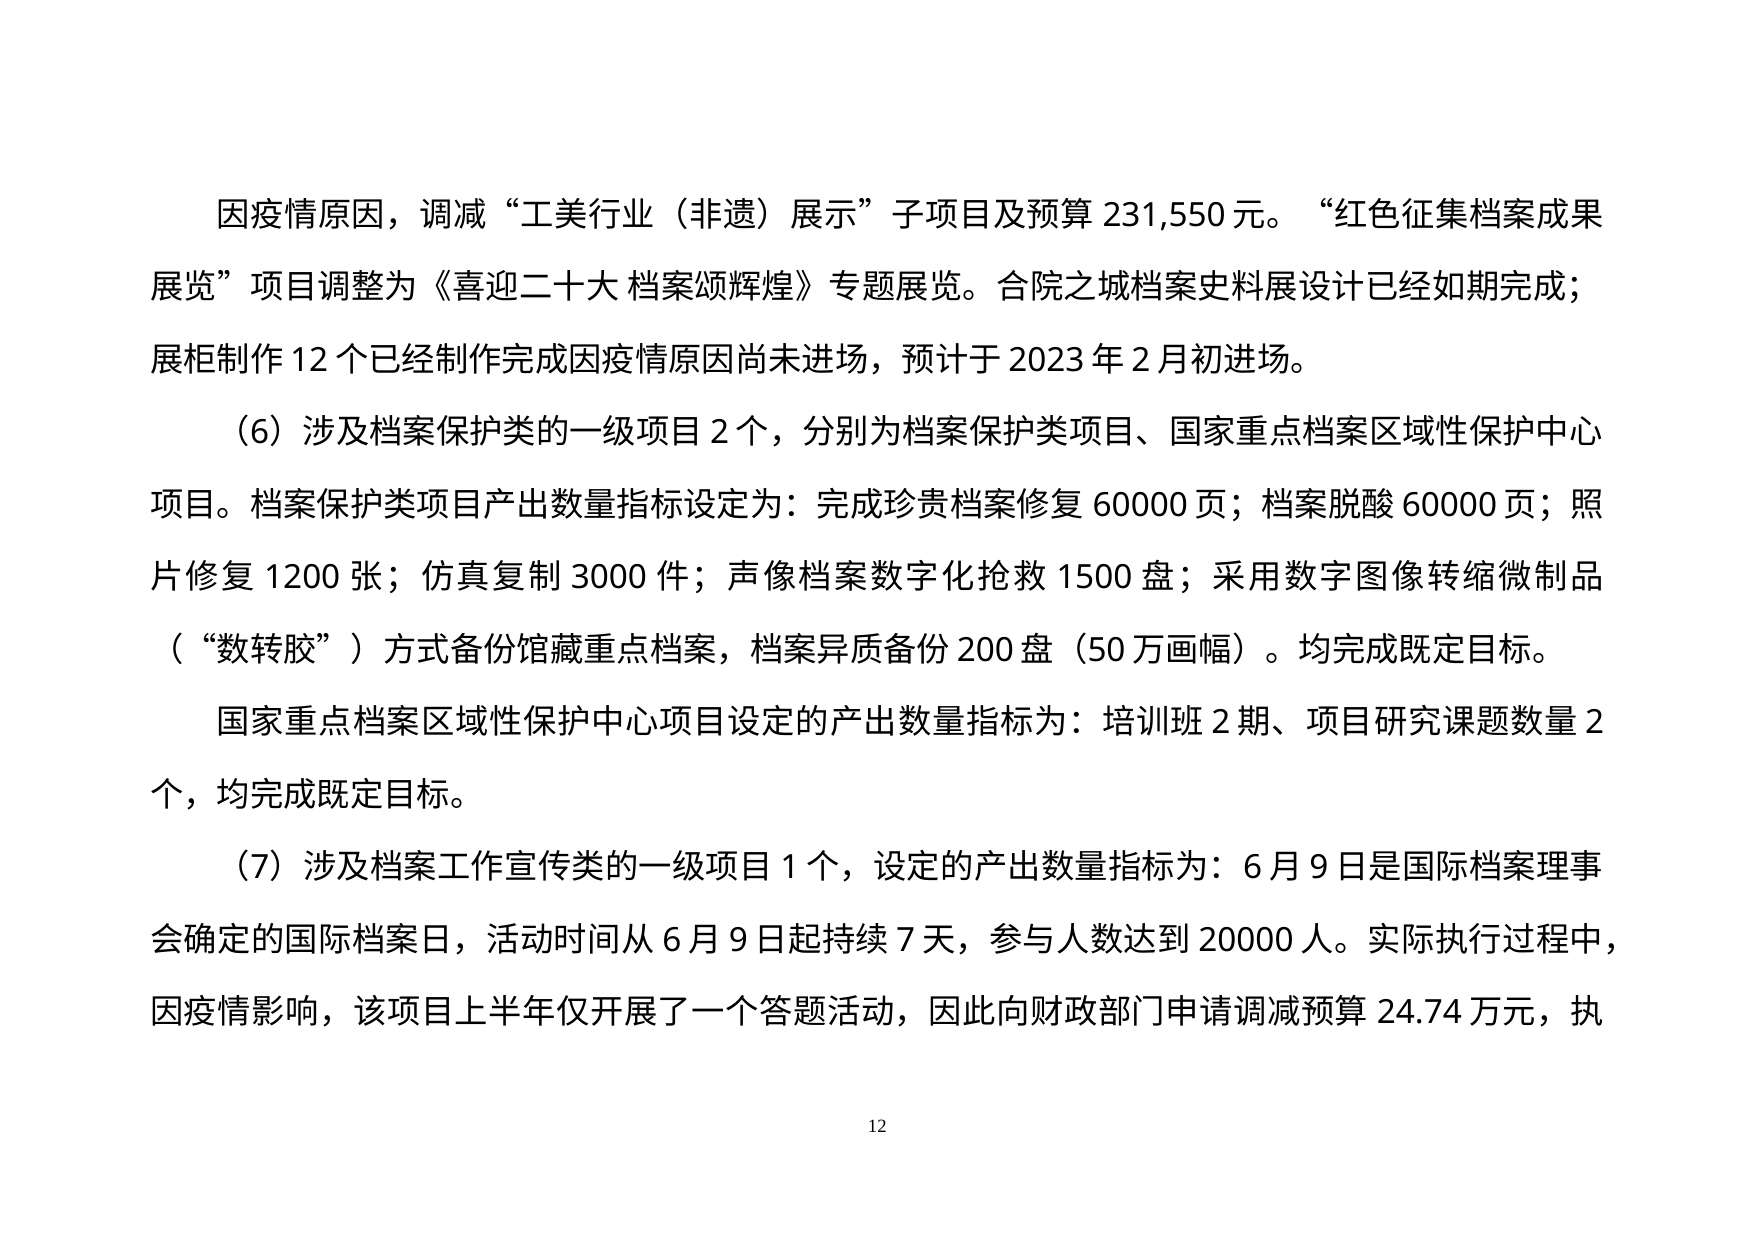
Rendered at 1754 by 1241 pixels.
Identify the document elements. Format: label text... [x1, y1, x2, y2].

text 因疫情原因，调减“工美行业（非遗）展示”子项目及预算231,550元。“红色征集档案成果展览”项目调整为《喜迎二十大 档案颂辉煌》专题展览。合院之城档案史料展设计已经如期完成；展柜制作12个已经制作完成因疫情原因尚未进场，预计于2023年2月初进场。 [150, 187, 1604, 381]
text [150, 840, 1604, 1033]
text 国家重点档案区域性保护中心项目设定的产出数量指标为：培训班2期、项目研究课题数量2个，均完成既定目标。 [150, 695, 1604, 816]
text （6）涉及档案保护类的一级项目2个，分别为档案保护类项目、国家重点档案区域性保护中心项目。档案保护类项目产出数量指标设定为：完成珍贵档案修复60000页；档案脱酸60000页；照片修复1200张；仿真复制3000件；声像档案数字化抢救1500盘；采用数字图像转缩微制品（“数转胶”）方式备份馆藏重点档案，档案异质备份200盘（50万画幅）。均完成既定目标。 [150, 405, 1604, 671]
